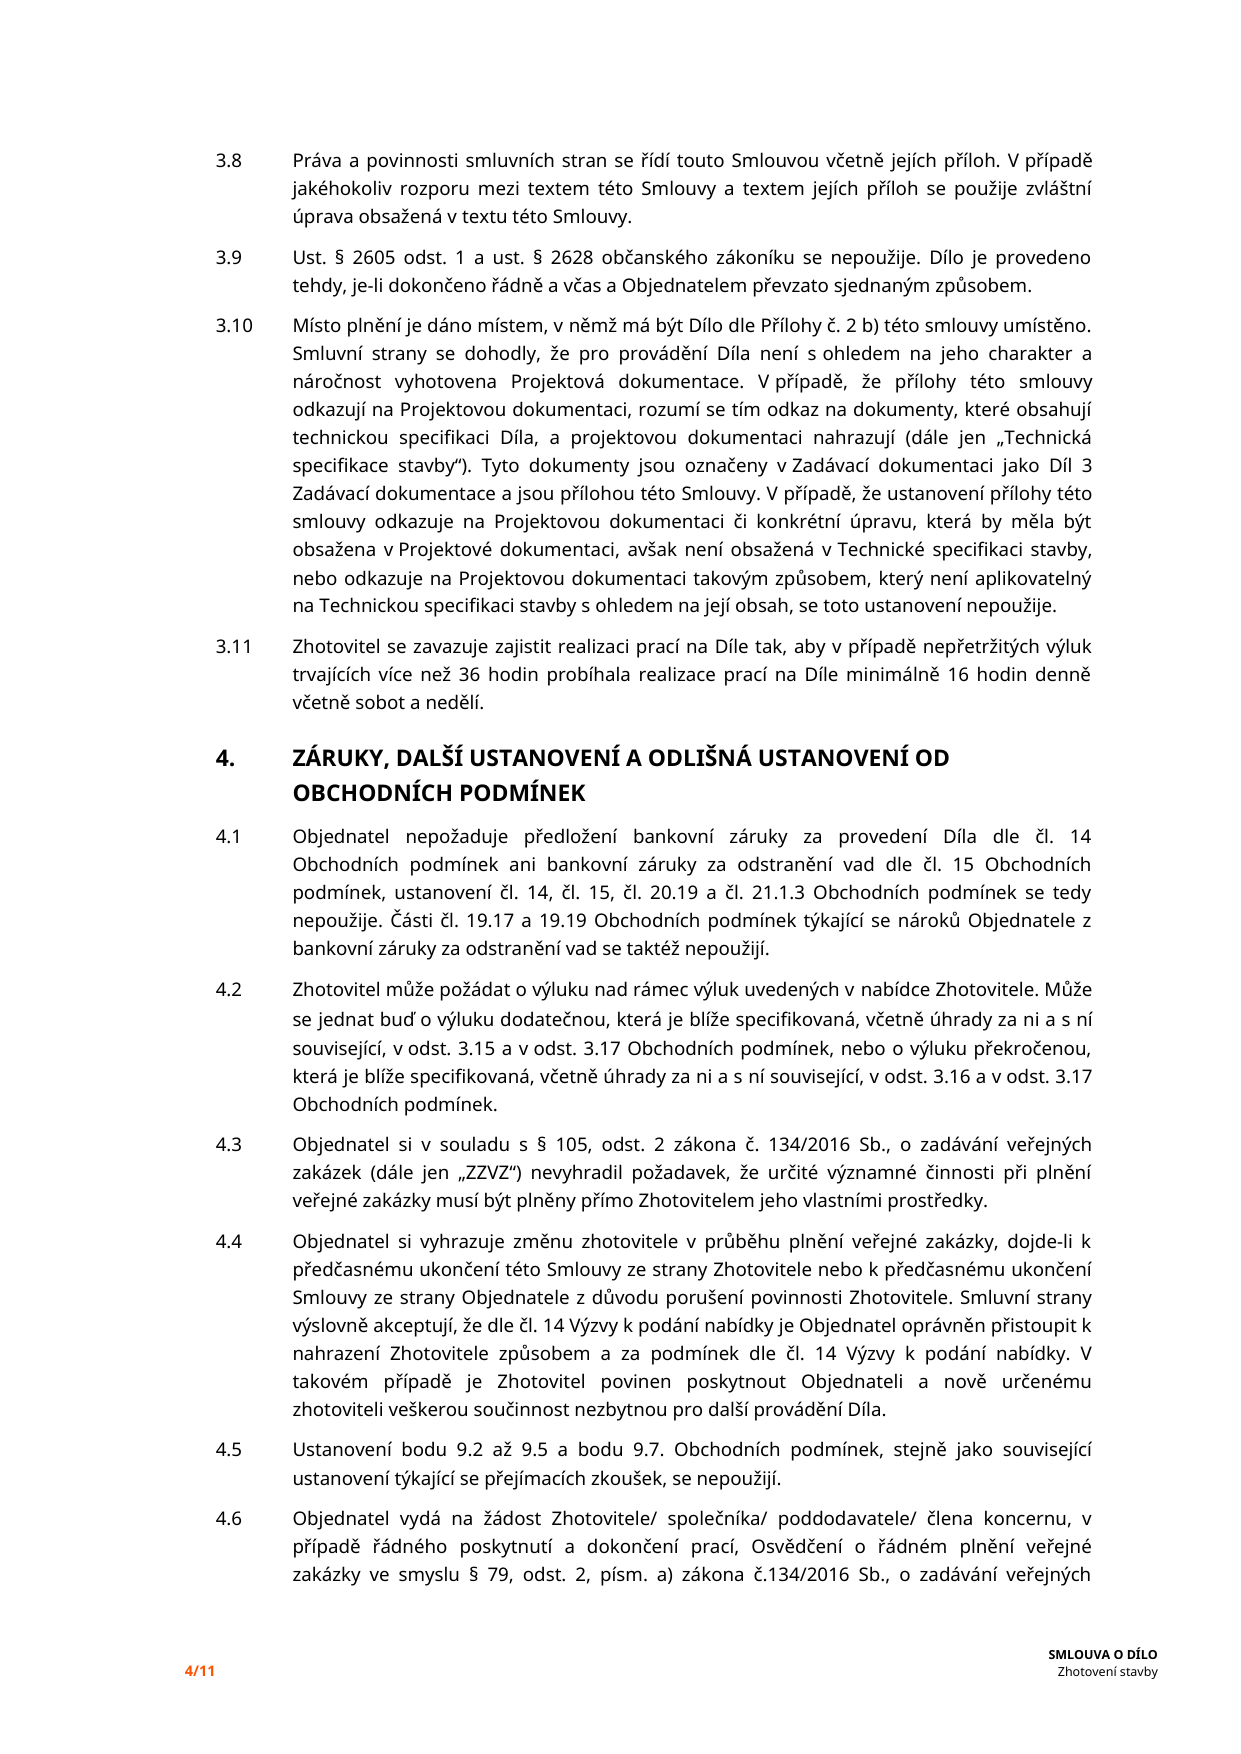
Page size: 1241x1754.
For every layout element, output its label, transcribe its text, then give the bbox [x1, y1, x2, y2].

text Zhotovitel se zavazuje zajistit realizaci prací na Díle tak, aby v případě nepřetržitých výluk trvajících více než 36 hodin probíhala realizace prací na Díle minimálně 16 hodin denně včetně sobot a nedělí. [216, 633, 1093, 715]
text Objednatel si v souladu s § 105, odst. 2 zákona č. 134/2016 Sb., o zadávání veřejných zakázek (dále jen „ZZVZ“) nevyhradil požadavek, že určité významné činnosti při plnění veřejné zakázky musí být plněny přímo Zhotovitelem jeho vlastními prostředky. [216, 1132, 1093, 1213]
text Práva a povinnosti smluvních stran se řídí touto Smlouvou včetně jejích příloh. V případě jakéhokoliv rozporu mezi textem této Smlouvy a textem jejích příloh se použije zvláštní úprava obsažená v textu této Smlouvy. [216, 147, 1093, 229]
text Ust. § 2605 odst. 1 a ust. § 2628 občanského zákoníku se nepoužije. Dílo je provedeno tehdy, je-li dokončeno řádně a včas a Objednatelem převzato sjednaným způsobem. [216, 244, 1093, 298]
text Zhotovitel může požádat o výluku nad rámec výluk uvedených v nabídce Zhotovitele. Může se jednat buď o výluku dodatečnou, která je blíže specifikovaná, včetně úhrady za ni a s ní související, v odst. 3.15 a v odst. 3.17 Obchodních podmínek, nebo o výluku překročenou, která je blíže specifikovaná, včetně úhrady za ni a s ní související, v odst. 3.16 a v odst. 3.17 Obchodních podmínek. [216, 976, 1093, 1117]
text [216, 1505, 1093, 1587]
text Objednatel nepožaduje předložení bankovní záruky za provedení Díla dle čl. 14 Obchodních podmínek ani bankovní záruky za odstranění vad dle čl. 15 Obchodních podmínek, ustanovení čl. 14, čl. 15, čl. 20.19 a čl. 21.1.3 Obchodních podmínek se tedy nepoužije. Části čl. 19.17 a 19.19 Obchodních podmínek týkající se nároků Objednatele z bankovní záruky za odstranění vad se taktéž nepoužijí. [216, 824, 1093, 961]
text Ustanovení bodu 9.2 až 9.5 a bodu 9.7. Obchodních podmínek, stejně jako související ustanovení týkající se přejímacích zkoušek, se nepoužijí. [216, 1437, 1093, 1490]
text ZÁRUKY, DALŠÍ USTANOVENÍ A ODLIŠNÁ USTANOVENÍ OD OBCHODNÍCH PODMÍNEK [216, 742, 1093, 808]
text Objednatel si vyhrazuje změnu zhotovitele v průběhu plnění veřejné zakázky, dojde-li k předčasnému ukončení této Smlouvy ze strany Zhotovitele nebo k předčasnému ukončení Smlouvy ze strany Objednatele z důvodu porušení povinnosti Zhotovitele. Smluvní strany výslovně akceptují, že dle čl. 14 Výzvy k podání nabídky je Objednatel oprávněn přistoupit k nahrazení Zhotovitele způsobem a za podmínek dle čl. 14 Výzvy k podání nabídky. V takovém případě je Zhotovitel povinen poskytnout Objednateli a nově určenému zhotoviteli veškerou součinnost nezbytnou pro další provádění Díla. [216, 1228, 1093, 1422]
text Místo plnění je dáno místem, v němž má být Dílo dle Přílohy č. 2 b) této smlouvy umístěno. Smluvní strany se dohodly, že pro provádění Díla není s ohledem na jeho charakter a náročnost vyhotovena Projektová dokumentace. V případě, že přílohy této smlouvy odkazují na Projektovou dokumentaci, rozumí se tím odkaz na dokumenty, které obsahují technickou specifikaci Díla, a projektovou dokumentaci nahrazují (dále jen „Technická specifikace stavby“). Tyto dokumenty jsou označeny v Zadávací dokumentaci jako Díl 3 Zadávací dokumentace a jsou přílohou této Smlouvy. V případě, že ustanovení přílohy této smlouvy odkazuje na Projektovou dokumentaci či konkrétní úpravu, která by měla být obsažena v Projektové dokumentaci, avšak není obsažená v Technické specifikaci stavby, nebo odkazuje na Projektovou dokumentaci takovým způsobem, který není aplikovatelný na Technickou specifikaci stavby s ohledem na její obsah, se toto ustanovení nepoužije. [216, 313, 1093, 618]
